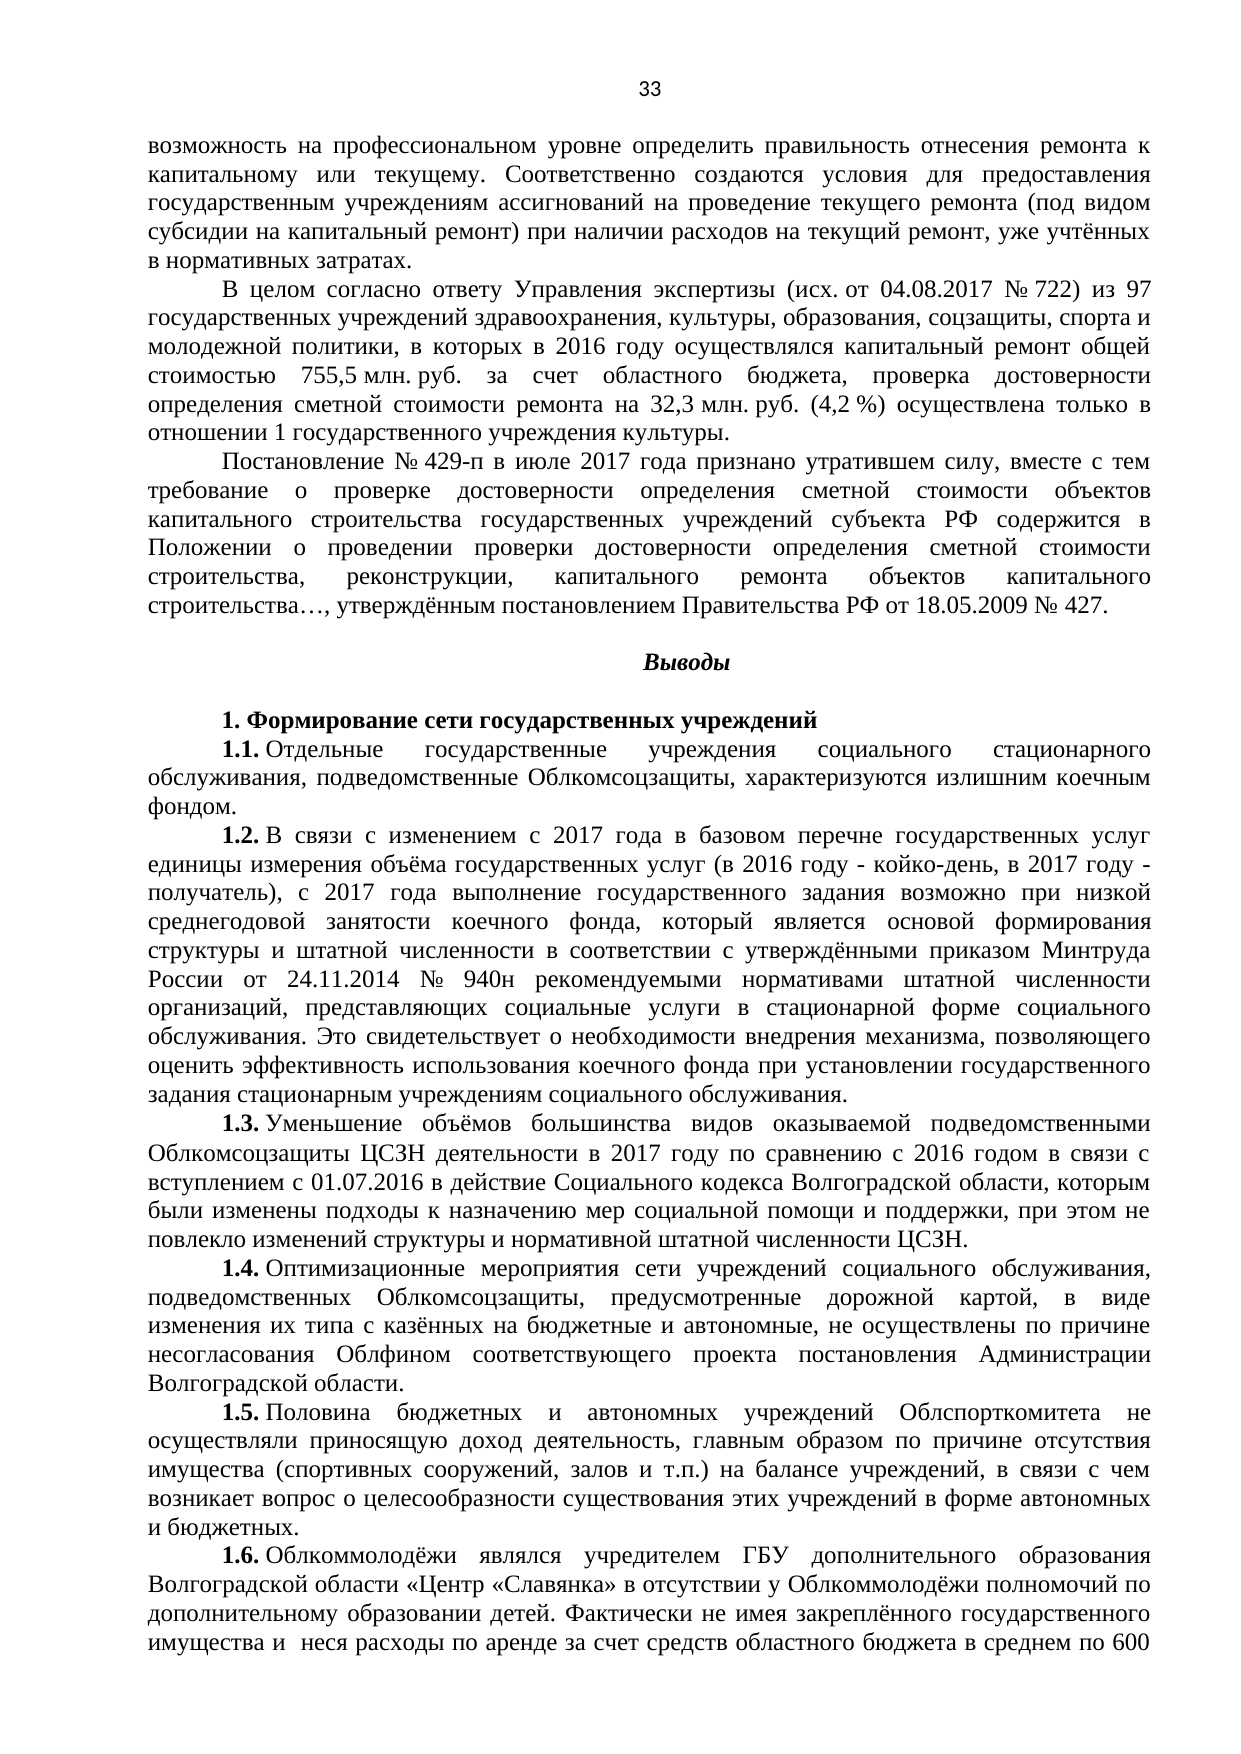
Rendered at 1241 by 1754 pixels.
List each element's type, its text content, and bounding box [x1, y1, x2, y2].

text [148, 1540, 1152, 1655]
text 1.5. Половина бюджетных и автономных учреждений Облспорткомитета не осуществляли приносящую доход деятельность, главным образом по причине отсутствия имущества (спортивных сооружений, залов и т.п.) на балансе учреждений, в связи с чем возникает вопрос о целесообразности существования этих учреждений в форме автономных и бюджетных. [148, 1397, 1152, 1540]
text Выводы [148, 647, 1152, 676]
text 1. Формирование сети государственных учреждений [148, 705, 1152, 734]
text 1.4. Оптимизационные мероприятия сети учреждений социального обслуживания, подведомственных Облкомсоцзащиты, предусмотренные дорожной картой, в виде изменения их типа с казённых на бюджетные и автономные, не осуществлены по причине несогласования Облфином соответствующего проекта постановления Администрации Волгоградской области. [148, 1253, 1152, 1397]
text В целом согласно ответу Управления экспертизы (исх. от 04.08.2017 № 722) из 97 государственных учреждений здравоохранения, культуры, образования, соцзащиты, спорта и молодежной политики, в которых в 2016 году осуществлялся капитальный ремонт общей стоимостью 755,5 млн. руб. за счет областного бюджета, проверка достоверности определения сметной стоимости ремонта на 32,3 млн. руб. (4,2 %) осуществлена только в отношении 1 государственного учреждения культуры. [148, 274, 1152, 446]
text 1.1. Отдельные государственные учреждения социального стационарного обслуживания, подведомственные Облкомсоцзащиты, характеризуются излишним коечным фондом. [148, 734, 1152, 820]
text 1.3. Уменьшение объёмов большинства видов оказываемой подведомственными Облкомсоцзащиты ЦСЗН деятельности в 2017 году по сравнению с 2016 годом в связи с вступлением с 01.07.2016 в действие Социального кодекса Волгоградской области, которым были изменены подходы к назначению мер социальной помощи и поддержки, при этом не повлекло изменений структуры и нормативной штатной численности ЦСЗН. [148, 1107, 1152, 1253]
text Постановление № 429-п в июле 2017 года признано утратившем силу, вместе с тем требование о проверке достоверности определения сметной стоимости объектов капитального строительства государственных учреждений субъекта РФ содержится в Положении о проведении проверки достоверности определения сметной стоимости строительства, реконструкции, капитального ремонта объектов капитального строительства…, утверждённым постановлением Правительства РФ от 18.05.2009 № 427. [148, 446, 1152, 619]
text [148, 130, 1152, 274]
text 1.2. В связи с изменением с 2017 года в базовом перечне государственных услуг единицы измерения объёма государственных услуг (в 2016 году - койко-день, в 2017 году - получатель), с 2017 года выполнение государственного задания возможно при низкой среднегодовой занятости коечного фонда, который является основой формирования структуры и штатной численности в соответствии с утверждёнными приказом Минтруда России от 24.11.2014 № 940н рекомендуемыми нормативами штатной численности организаций, представляющих социальные услуги в стационарной форме социального обслуживания. Это свидетельствует о необходимости внедрения механизма, позволяющего оценить эффективность использования коечного фонда при установлении государственного задания стационарным учреждениям социального обслуживания. [148, 820, 1152, 1107]
